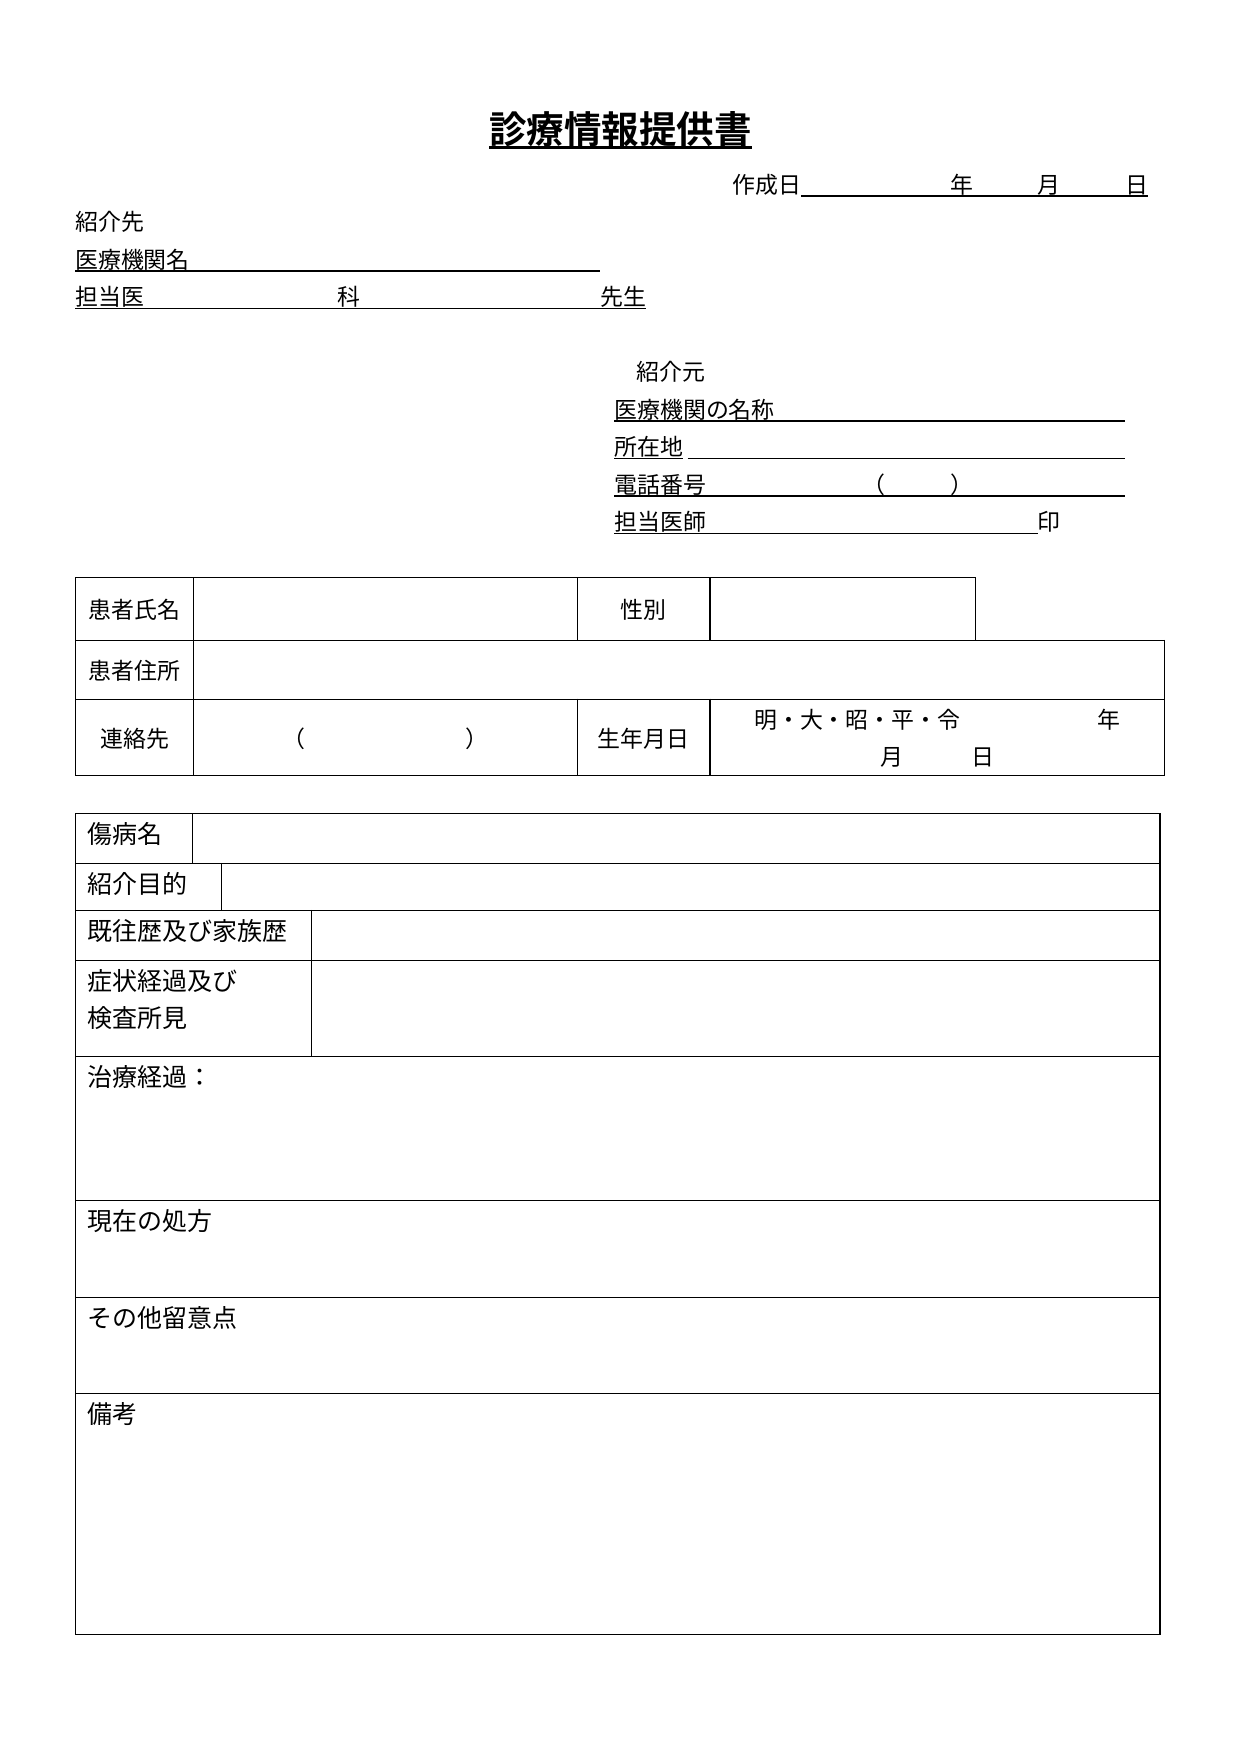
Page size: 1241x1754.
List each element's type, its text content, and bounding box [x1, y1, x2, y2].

table_cell 連絡先 [76, 700, 193, 774]
text 担当医師 印 [75, 502, 1165, 539]
text 担当医 科 先生 [75, 277, 1165, 314]
table_cell 生年月日 [578, 700, 709, 774]
text 紹介先 [75, 202, 1165, 239]
table_header 傷病名 [76, 814, 192, 863]
table_cell 現在の処方 [76, 1201, 1159, 1297]
text 紹介元 [75, 352, 1165, 389]
text 所在地 [75, 427, 1165, 464]
table_cell [222, 864, 1159, 910]
table_header [193, 814, 1159, 863]
text 医療機関名 [75, 239, 1165, 277]
text 電話番号 （ ） [75, 464, 1165, 502]
table_header 性別 [578, 578, 709, 640]
table_header [711, 578, 975, 640]
table_cell その他留意点 [76, 1298, 1159, 1393]
table_cell 患者住所 [76, 641, 193, 698]
table_cell 明・大・昭・平・令 年 月 日 [711, 700, 1164, 774]
text 医療機関の名称 [75, 389, 1165, 427]
table_cell 備考 [76, 1394, 1159, 1634]
table_cell [312, 911, 1159, 959]
table_cell 症状経過及び 検査所見 [76, 961, 311, 1056]
table_header 患者氏名 [76, 578, 193, 640]
table_cell [194, 641, 1164, 698]
table_cell 既往歴及び家族歴 [76, 911, 311, 959]
table_cell 紹介目的 [76, 864, 221, 910]
table_header [194, 578, 577, 640]
text 診療情報提供書 [75, 89, 1165, 164]
table_cell （ ） [194, 700, 577, 774]
table_cell [312, 961, 1159, 1056]
table_cell 治療経過： [76, 1057, 1159, 1200]
text 作成日 年 月 日 [75, 164, 1165, 202]
